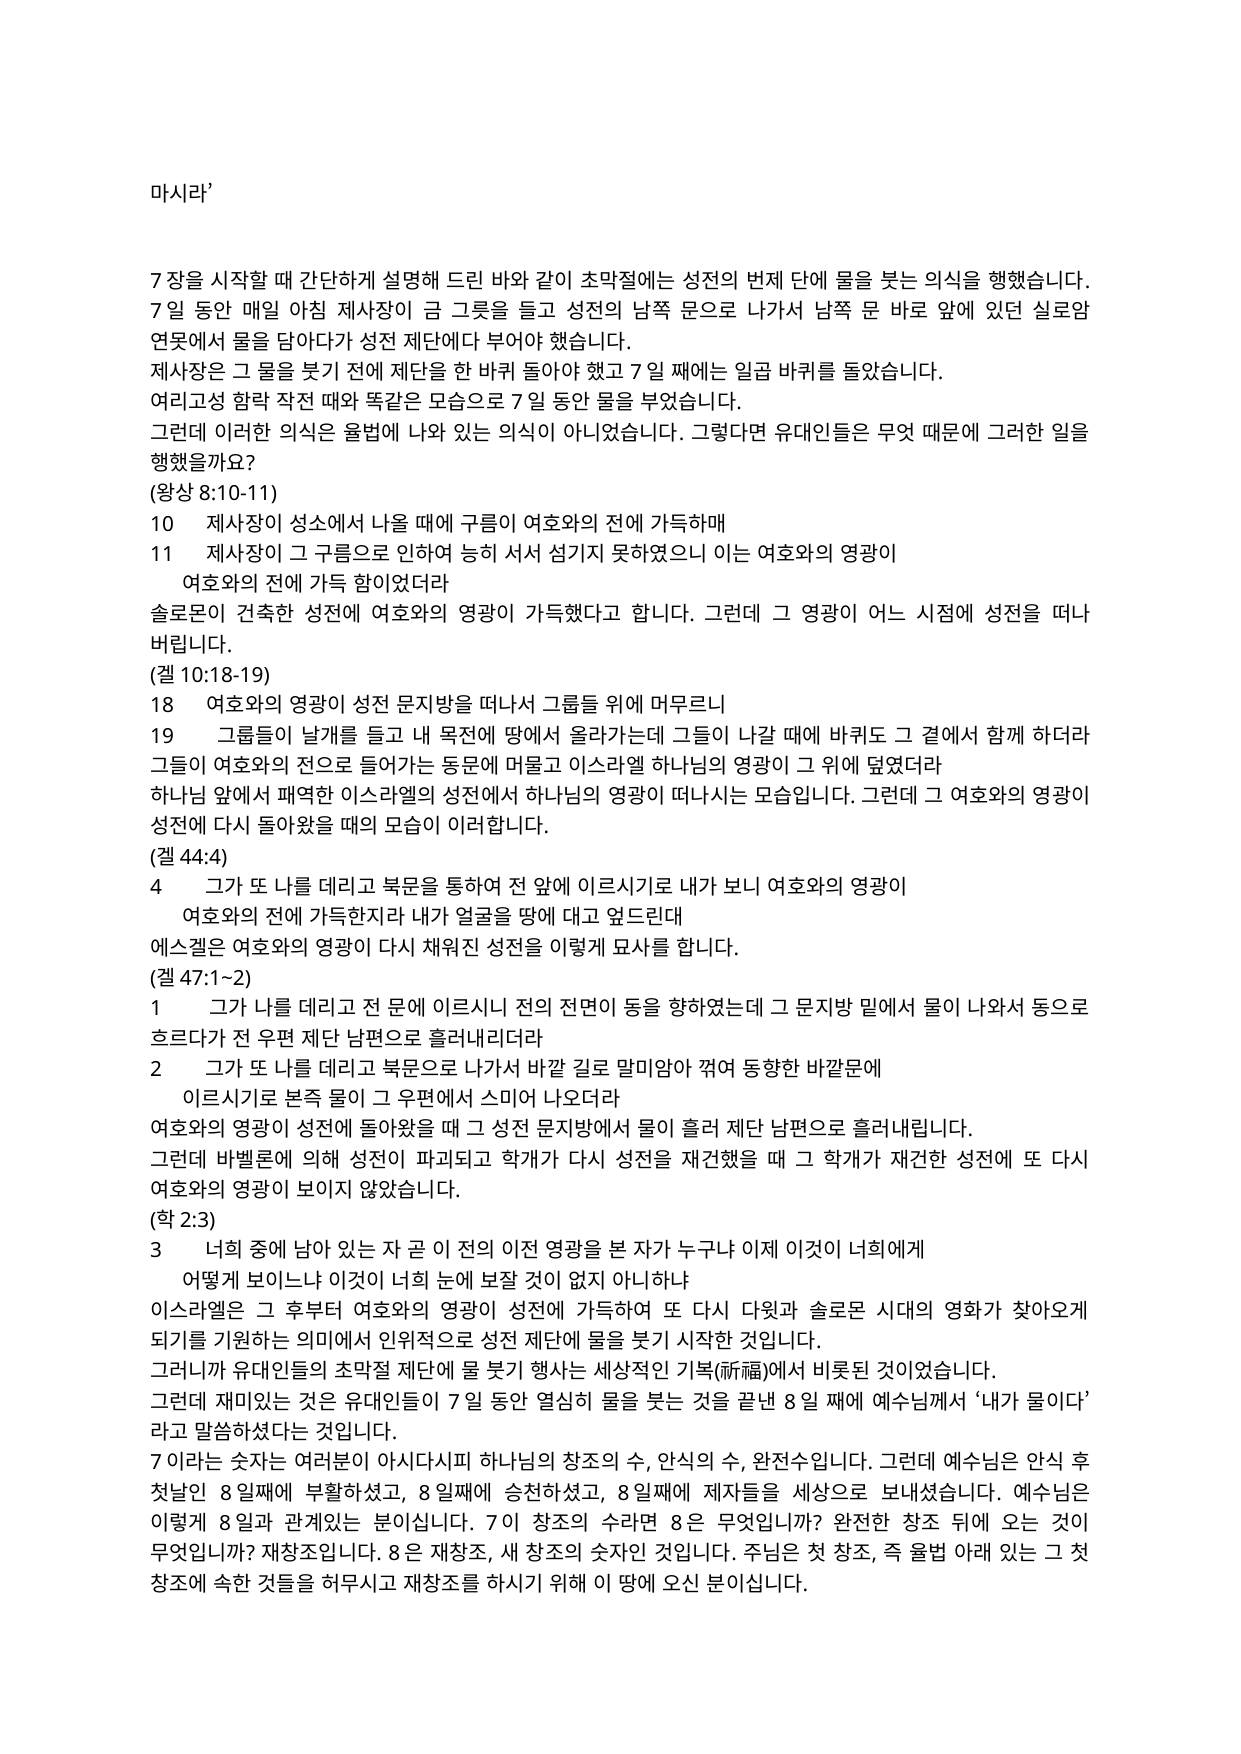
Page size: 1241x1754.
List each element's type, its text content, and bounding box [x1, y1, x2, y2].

text 여호와의 영광이 성전에 돌아왔을 때 그 성전 문지방에서 물이 흘러 제단 남편으로 흘러내립니다. [150, 1112, 1090, 1143]
text 7장을 시작할 때 간단하게 설명해 드린 바와 같이 초막절에는 성전의 번제 단에 물을 붓는 의식을 행했습니다. 7일 동안 매일 아침 제사장이 금 그릇을 들고 성전의 남쪽 문으로 나가서 남쪽 문 바로 앞에 있던 실로암 연못에서 물을 담아다가 성전 제단에다 부어야 했습니다. [150, 264, 1090, 355]
text 10 제사장이 성소에서 나올 때에 구름이 여호와의 전에 가득하매 [150, 507, 1090, 537]
text 그런데 바벨론에 의해 성전이 파괴되고 학개가 다시 성전을 재건했을 때 그 학개가 재건한 성전에 또 다시 여호와의 영광이 보이지 않았습니다. [150, 1143, 1090, 1203]
text 그런데 이러한 의식은 율법에 나와 있는 의식이 아니었습니다. 그렇다면 유대인들은 무엇 때문에 그러한 일을 행했을까요? [150, 416, 1090, 476]
text 그러니까 유대인들의 초막절 제단에 물 붓기 행사는 세상적인 기복(祈福)에서 비롯된 것이었습니다. [150, 1355, 1090, 1385]
text 3 너희 중에 남아 있는 자 곧 이 전의 이전 영광을 본 자가 누구냐 이제 이것이 너희에게 [150, 1234, 1090, 1264]
text 그런데 재미있는 것은 유대인들이 7일 동안 열심히 물을 붓는 것을 끝낸 8일 째에 예수님께서 ‘내가 물이다’라고 말씀하셨다는 것입니다. [150, 1385, 1090, 1446]
text (겔10:18-19) [150, 658, 1090, 688]
text 솔로몬이 건축한 성전에 여호와의 영광이 가득했다고 합니다. 그런데 그 영광이 어느 시점에 성전을 떠나 버립니다. [150, 598, 1090, 658]
text 여호와의 전에 가득한지라 내가 얼굴을 땅에 대고 엎드린대 [150, 901, 1090, 931]
text 1 그가 나를 데리고 전 문에 이르시니 전의 전면이 동을 향하였는데 그 문지방 밑에서 물이 나와서 동으로 흐르다가 전 우편 제단 남편으로 흘러내리더라 [150, 991, 1090, 1052]
text (학2:3) [150, 1203, 1090, 1234]
text 이르시기로 본즉 물이 그 우편에서 스미어 나오더라 [150, 1082, 1090, 1112]
text (왕상8:10-11) [150, 476, 1090, 507]
text (겔44:4) [150, 840, 1090, 870]
text 11 제사장이 그 구름으로 인하여 능히 서서 섬기지 못하였으니 이는 여호와의 영광이 [150, 537, 1090, 567]
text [150, 177, 1090, 207]
text 에스겔은 여호와의 영광이 다시 채워진 성전을 이렇게 묘사를 합니다. [150, 931, 1090, 961]
text (겔47:1~2) [150, 961, 1090, 991]
text 19 그룹들이 날개를 들고 내 목전에 땅에서 올라가는데 그들이 나갈 때에 바퀴도 그 곁에서 함께 하더라 그들이 여호와의 전으로 들어가는 동문에 머물고 이스라엘 하나님의 영광이 그 위에 덮였더라 [150, 719, 1090, 779]
text 어떻게 보이느냐 이것이 너희 눈에 보잘 것이 없지 아니하냐 [150, 1264, 1090, 1294]
text 하나님 앞에서 패역한 이스라엘의 성전에서 하나님의 영광이 떠나시는 모습입니다. 그런데 그 여호와의 영광이 성전에 다시 돌아왔을 때의 모습이 이러합니다. [150, 779, 1090, 840]
text 여호와의 전에 가득 함이었더라 [150, 567, 1090, 598]
text 2 그가 또 나를 데리고 북문으로 나가서 바깥 길로 말미암아 꺾여 동향한 바깥문에 [150, 1052, 1090, 1082]
text 이스라엘은 그 후부터 여호와의 영광이 성전에 가득하여 또 다시 다윗과 솔로몬 시대의 영화가 찾아오게 되기를 기원하는 의미에서 인위적으로 성전 제단에 물을 붓기 시작한 것입니다. [150, 1294, 1090, 1355]
text 여리고성 함락 작전 때와 똑같은 모습으로 7일 동안 물을 부었습니다. [150, 386, 1090, 416]
text 7이라는 숫자는 여러분이 아시다시피 하나님의 창조의 수, 안식의 수, 완전수입니다. 그런데 예수님은 안식 후 첫날인 8일째에 부활하셨고, 8일째에 승천하셨고, 8일째에 제자들을 세상으로 보내셨습니다. 예수님은 이렇게 8일과 관계있는 분이십니다. 7이 창조의 수라면 8은 무엇입니까? 완전한 창조 뒤에 오는 것이 무엇입니까? 재창조입니다. 8은 재창조, 새 창조의 숫자인 것입니다. 주님은 첫 창조, 즉 율법 아래 있는 그 첫 창조에 속한 것들을 허무시고 재창조를 하시기 위해 이 땅에 오신 분이십니다. [150, 1446, 1090, 1597]
text 4 그가 또 나를 데리고 북문을 통하여 전 앞에 이르시기로 내가 보니 여호와의 영광이 [150, 870, 1090, 901]
text 18 여호와의 영광이 성전 문지방을 떠나서 그룹들 위에 머무르니 [150, 688, 1090, 719]
text 제사장은 그 물을 붓기 전에 제단을 한 바퀴 돌아야 했고 7일 째에는 일곱 바퀴를 돌았습니다. [150, 355, 1090, 386]
